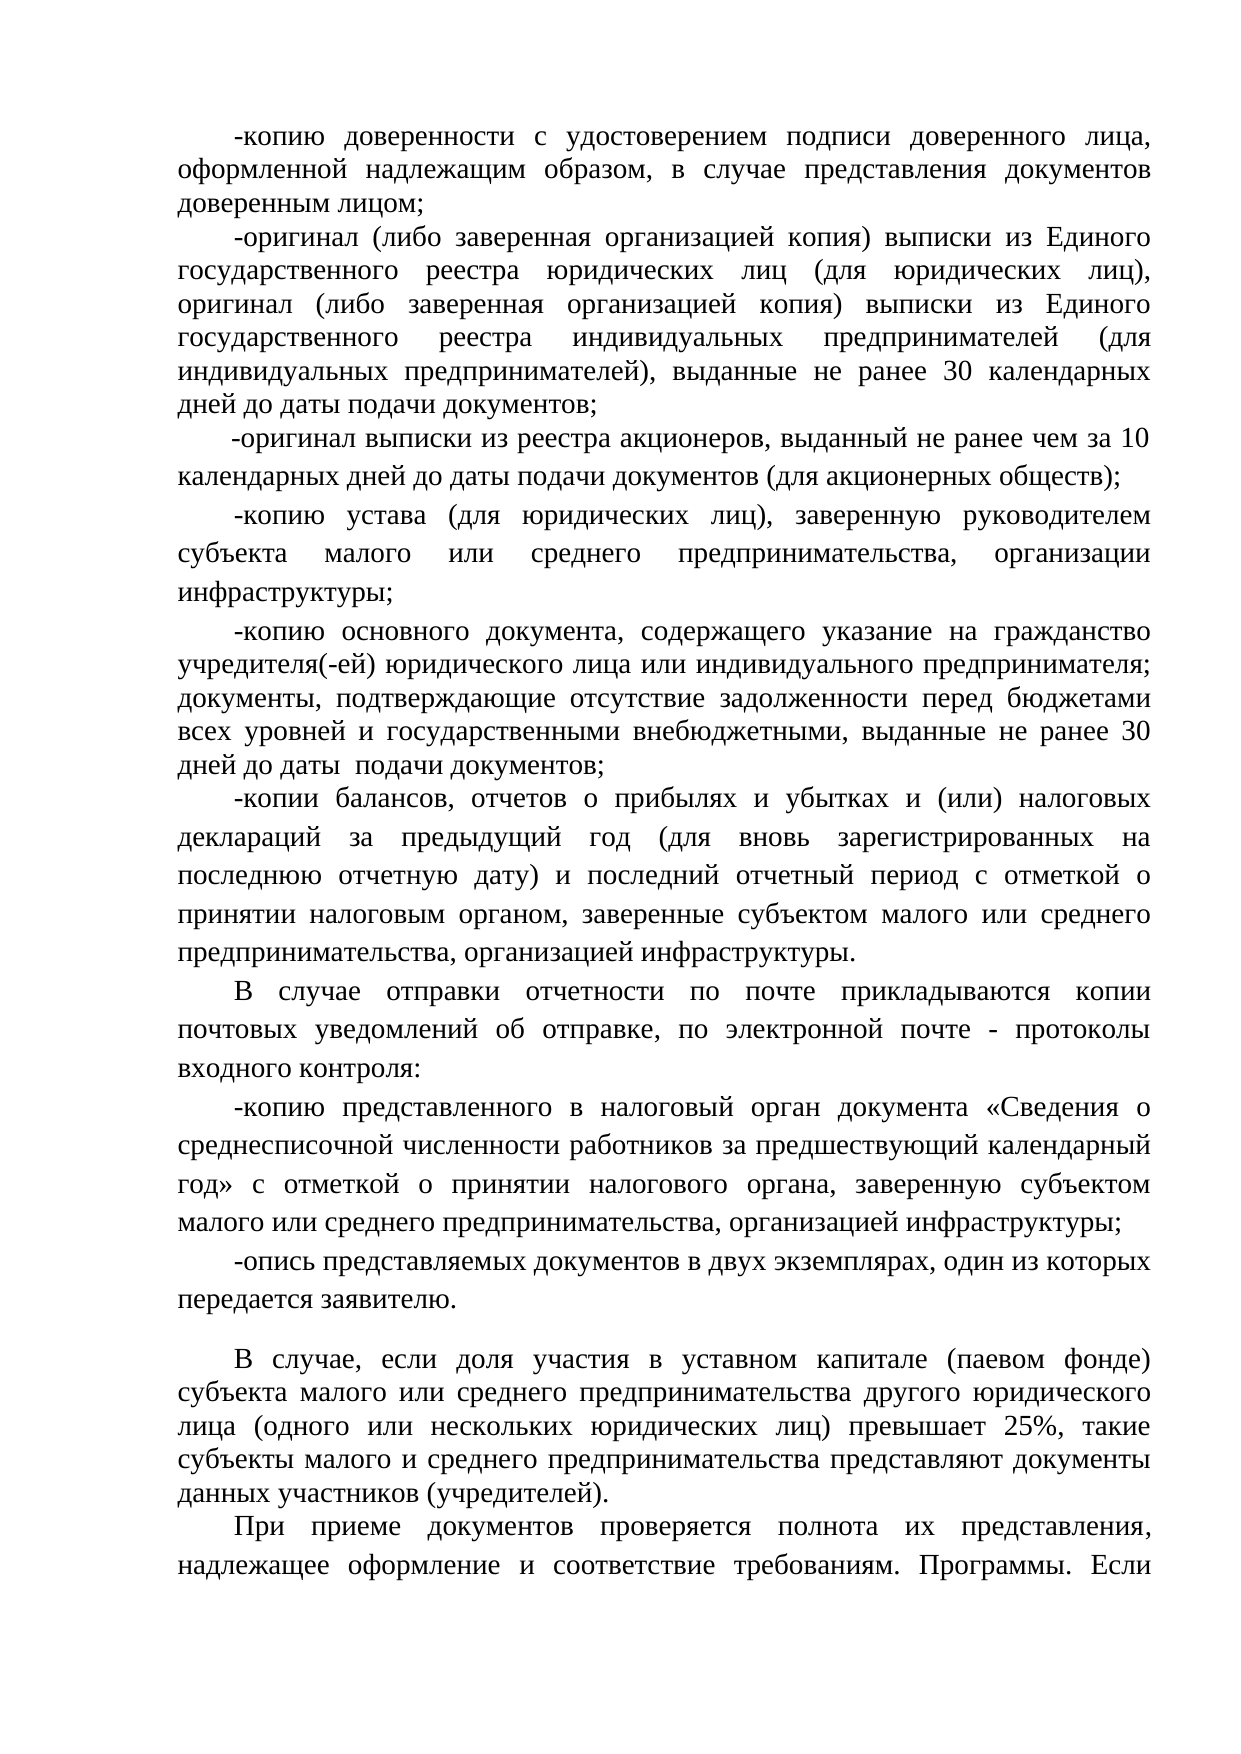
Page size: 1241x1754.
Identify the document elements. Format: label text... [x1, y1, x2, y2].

text -копию устава (для юридических лиц), заверенную руководителем субъекта малого или среднего предпринимательства, организации инфраструктуры; [177, 497, 1152, 608]
text -опись представляемых документов в двух экземплярах, один из которых передается заявителю. [177, 1243, 1152, 1315]
text В случае отправки отчетности по почте прикладываются копии почтовых уведомлений об отправке, по электронной почте - протоколы входного контроля: [177, 973, 1152, 1084]
text -копию представленного в налоговый орган документа «Сведения о среднесписочной численности работников за предшествующий календарный год» с отметкой о принятии налогового органа, заверенную субъектом малого или среднего предпринимательства, организацией инфраструктуры; [177, 1089, 1152, 1238]
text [177, 1508, 1152, 1581]
text В случае, если доля участия в уставном капитале (паевом фонде) субъекта малого или среднего предпринимательства другого юридического лица (одного или нескольких юридических лиц) превышает 25%, такие субъекты малого и среднего предпринимательства представляют документы данных участников (учредителей). [177, 1341, 1152, 1508]
text -оригинал выписки из реестра акционеров, выданный не ранее чем за 10 календарных дней до даты подачи документов (для акционерных обществ); [177, 420, 1152, 492]
text -копии балансов, отчетов о прибылях и убытках и (или) налоговых деклараций за предыдущий год (для вновь зарегистрированных на последнюю отчетную дату) и последний отчетный период с отметкой о принятии налоговым органом, заверенные субъектом малого или среднего предпринимательства, организацией инфраструктуры. [177, 780, 1152, 968]
text -оригинал (либо заверенная организацией копия) выписки из Единого государственного реестра юридических лиц (для юридических лиц), оригинал (либо заверенная организацией копия) выписки из Единого государственного реестра индивидуальных предпринимателей (для индивидуальных предпринимателей), выданные не ранее 30 календарных дней до даты подачи документов; [177, 219, 1152, 420]
text -копию доверенности с удостоверением подписи доверенного лица, оформленной надлежащим образом, в случае представления документов доверенным лицом; [177, 118, 1152, 219]
text -копию основного документа, содержащего указание на гражданство учредителя(-ей) юридического лица или индивидуального предпринимателя; документы, подтверждающие отсутствие задолженности перед бюджетами всех уровней и государственными внебюджетными, выданные не ранее 30 дней до даты подачи документов; [177, 613, 1152, 780]
